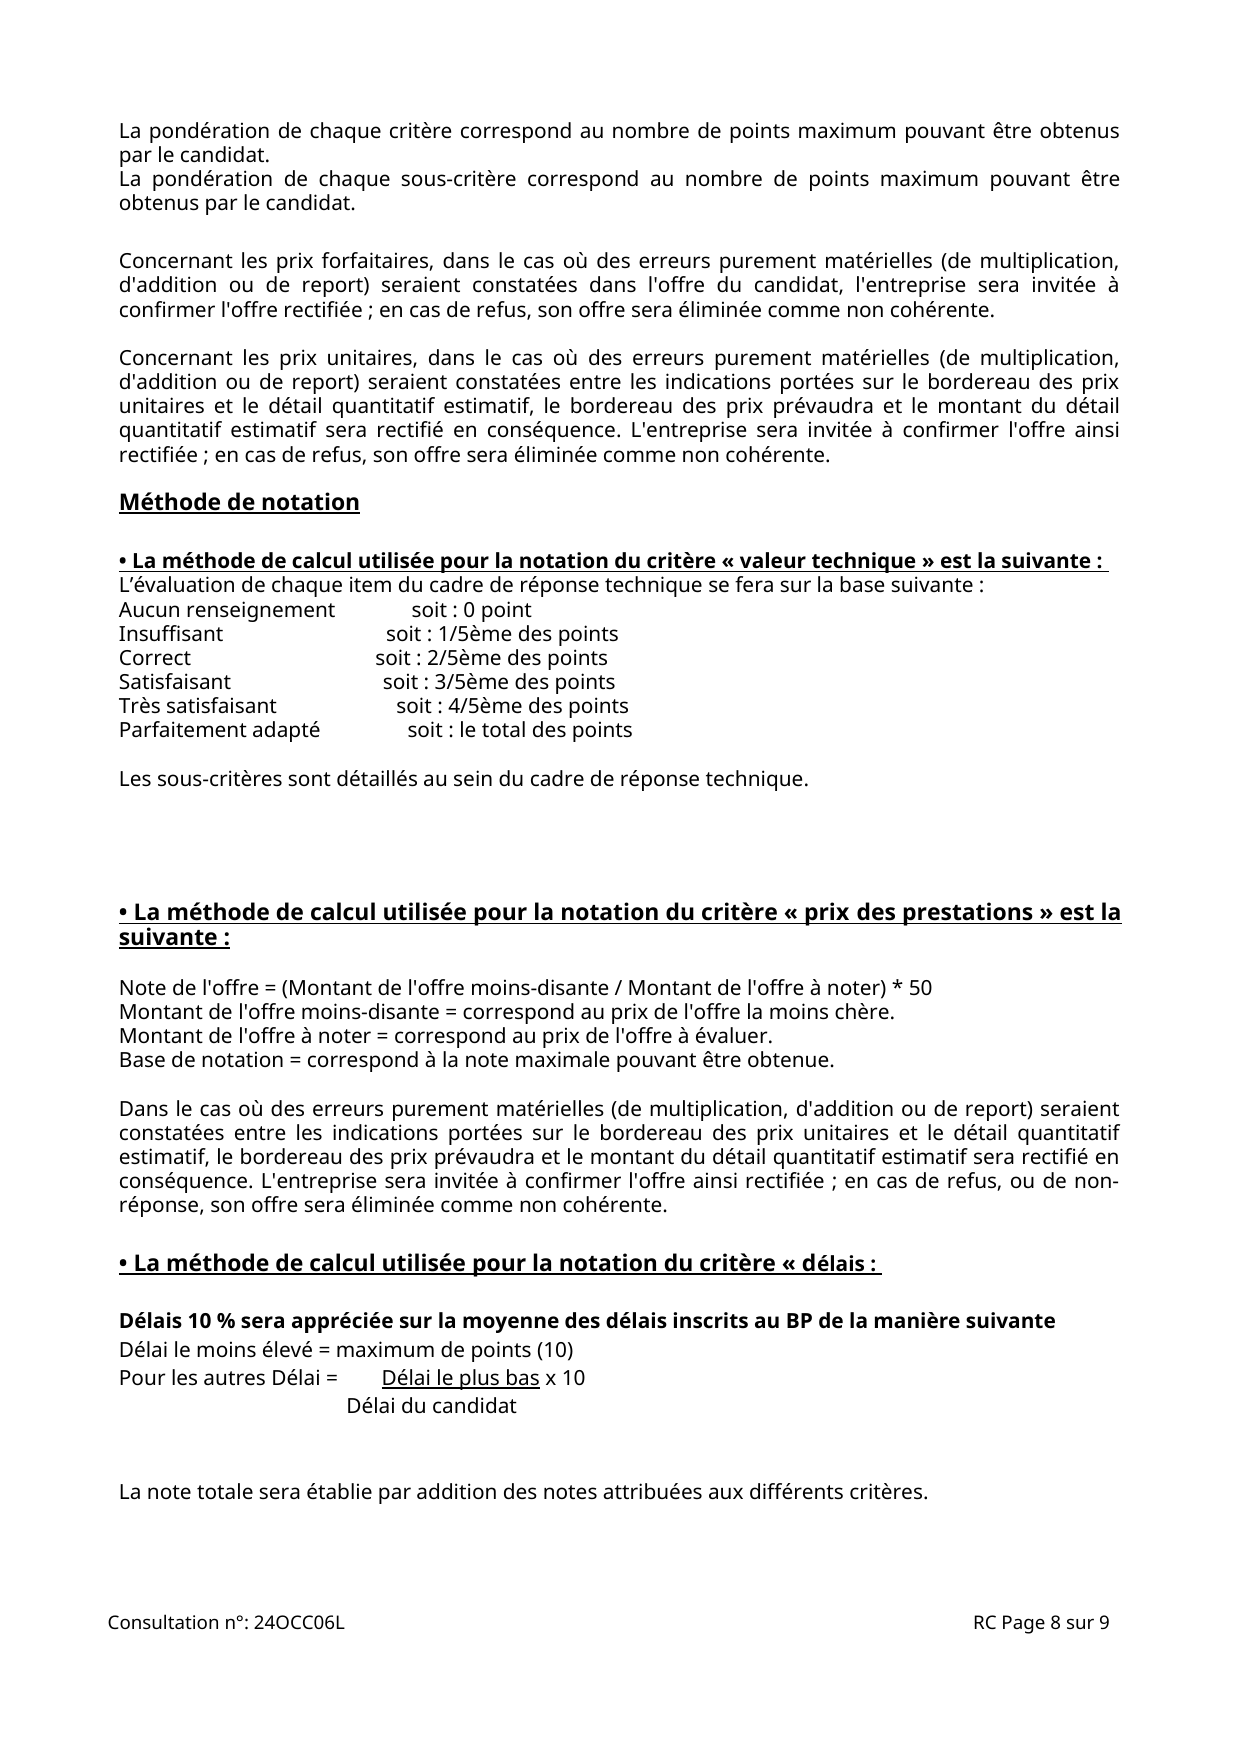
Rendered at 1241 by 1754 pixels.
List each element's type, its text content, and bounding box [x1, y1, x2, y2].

text Correct soit : 2/5ème des points [119, 646, 1121, 670]
text Satisfaisant soit : 3/5ème des points [119, 670, 1121, 694]
text Les sous-critères sont détaillés au sein du cadre de réponse technique. [119, 767, 1121, 791]
text Insuffisant soit : 1/5ème des points [119, 622, 1121, 646]
text L’évaluation de chaque item du cadre de réponse technique se fera sur la base suivante : [119, 573, 1121, 598]
text Pour les autres Délai = Délai le plus bas x 10 [119, 1363, 1121, 1392]
text Note de l'offre = (Montant de l'offre moins-disante / Montant de l'offre à noter) * 50 [119, 976, 1121, 1000]
text • La méthode de calcul utilisée pour la notation du critère « délais : [119, 1247, 1121, 1278]
text Parfaitement adapté soit : le total des points [119, 718, 1121, 743]
text Aucun renseignement soit : 0 point [119, 598, 1121, 622]
text Montant de l'offre à noter = correspond au prix de l'offre à évaluer. [119, 1024, 1121, 1049]
text • La méthode de calcul utilisée pour la notation du critère « prix des prestations » est la suivante : [119, 901, 1121, 923]
text La pondération de chaque sous-critère correspond au nombre de points maximum pouvant être obtenus par le candidat. [119, 167, 1121, 215]
text Concernant les prix unitaires, dans le cas où des erreurs purement matérielles (de multiplication, d'addition ou de report) seraient constatées entre les indications portées sur le bordereau des prix unitaires et le détail quantitatif estimatif, le bordereau des prix prévaudra et le montant du détail quantitatif estimatif sera rectifié en conséquence. L'entreprise sera invitée à confirmer l'offre ainsi rectifiée ; en cas de refus, son offre sera éliminée comme non cohérente. [119, 346, 1121, 467]
text Délais 10 % sera appréciée sur la moyenne des délais inscrits au BP de la manière suivante [119, 1306, 1121, 1335]
text Montant de l'offre moins-disante = correspond au prix de l'offre la moins chère. [119, 1000, 1121, 1024]
text • La méthode de calcul utilisée pour la notation du critère « valeur technique » est la suivante : [119, 549, 1121, 573]
text Base de notation = correspond à la note maximale pouvant être obtenue. [119, 1049, 1121, 1073]
text La pondération de chaque critère correspond au nombre de points maximum pouvant être obtenus par le candidat. [119, 119, 1121, 167]
text Concernant les prix forfaitaires, dans le cas où des erreurs purement matérielles (de multiplication, d'addition ou de report) seraient constatées dans l'offre du candidat, l'entreprise sera invitée à confirmer l'offre rectifiée ; en cas de refus, son offre sera éliminée comme non cohérente. [119, 249, 1121, 322]
text Délai du candidat [119, 1392, 1121, 1420]
text Méthode de notation [119, 491, 1121, 515]
text Dans le cas où des erreurs purement matérielles (de multiplication, d'addition ou de report) seraient constatées entre les indications portées sur le bordereau des prix unitaires et le détail quantitatif estimatif, le bordereau des prix prévaudra et le montant du détail quantitatif estimatif sera rectifié en conséquence. L'entreprise sera invitée à confirmer l'offre ainsi rectifiée ; en cas de refus, ou de non-réponse, son offre sera éliminée comme non cohérente. [119, 1097, 1121, 1218]
text Délai le moins élevé = maximum de points (10) [119, 1335, 1121, 1363]
text Très satisfaisant soit : 4/5ème des points [119, 694, 1121, 718]
text • La méthode de calcul utilisée pour la notation du critère « prix des prestations » est la suivante : [119, 924, 1121, 950]
text La note totale sera établie par addition des notes attribuées aux différents critères. [119, 1477, 1121, 1506]
